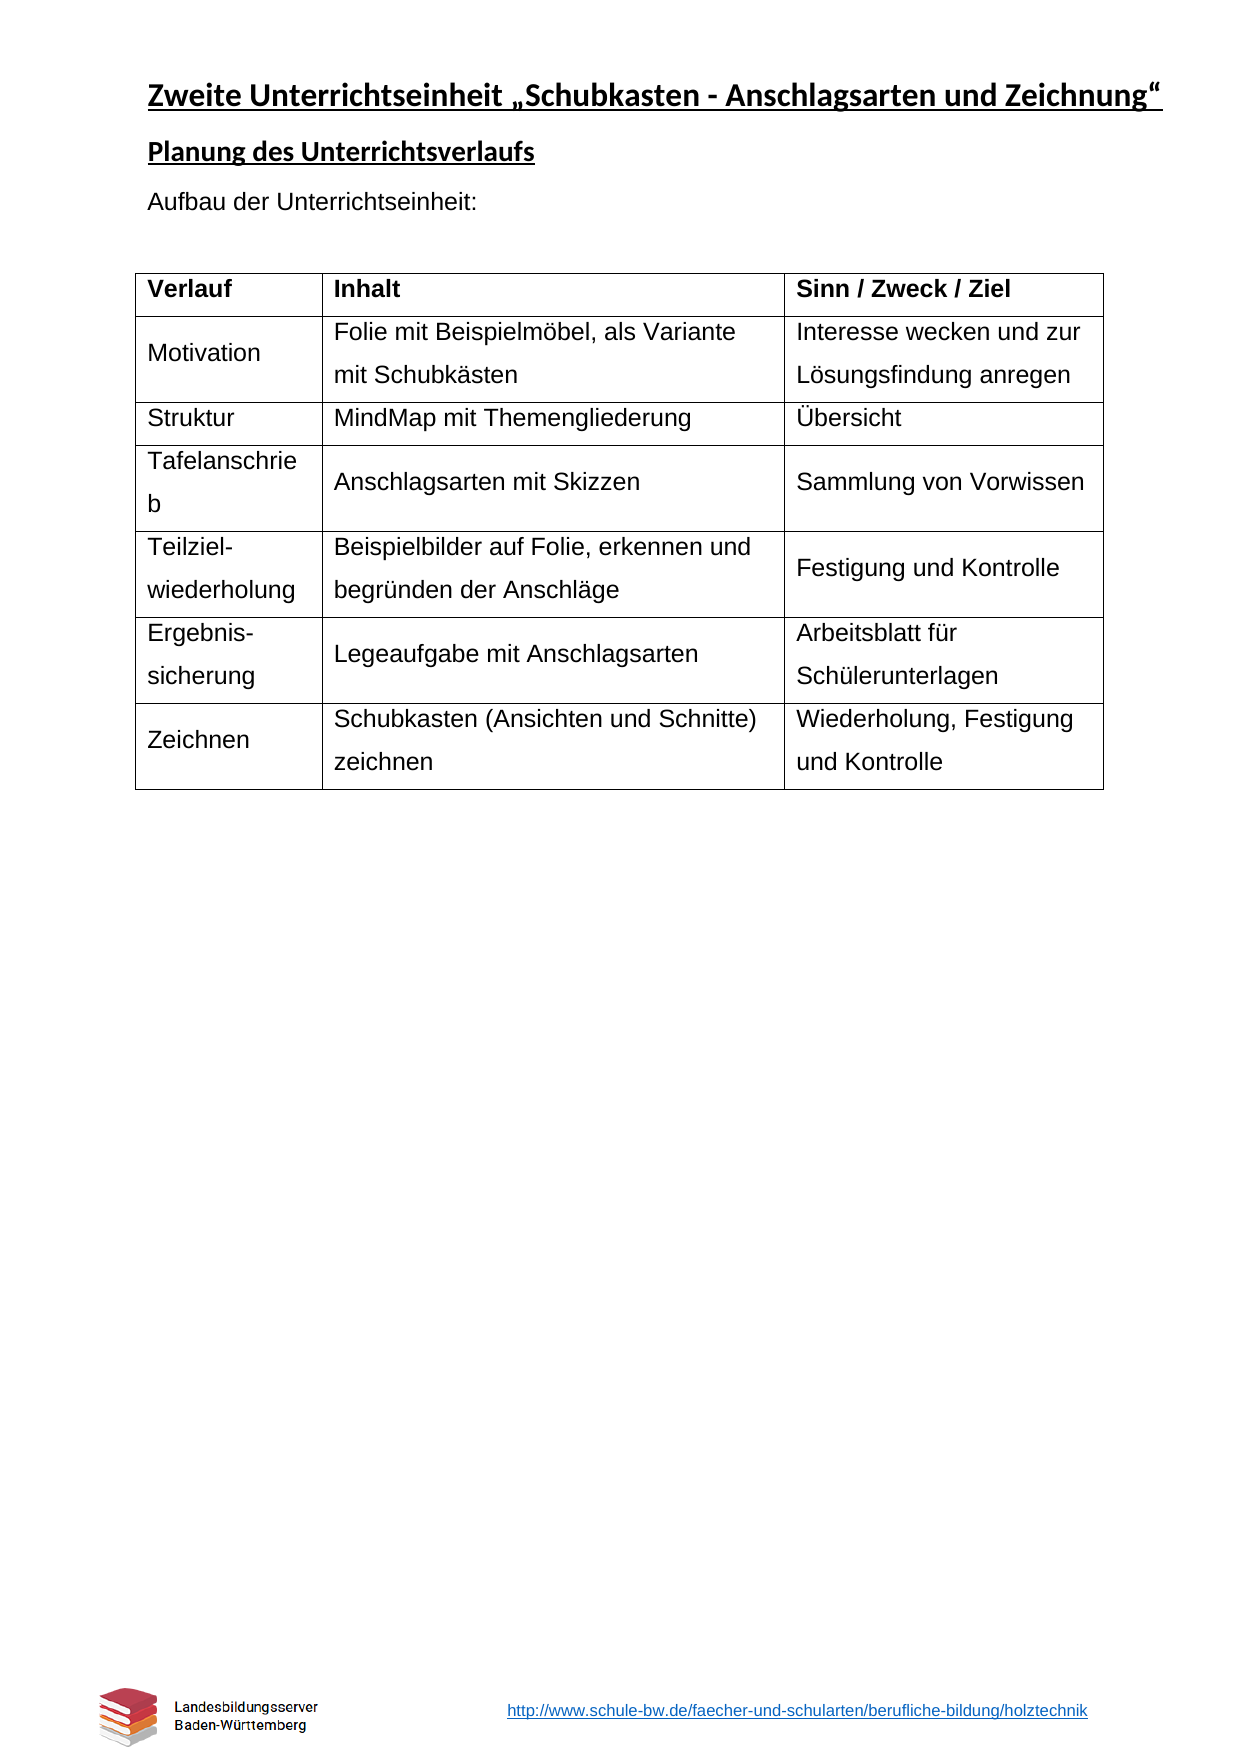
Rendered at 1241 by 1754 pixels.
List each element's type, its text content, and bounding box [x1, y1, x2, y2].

table_cell Teilziel- wiederholung [136, 532, 322, 617]
table_header Sinn / Zweck / Ziel [785, 274, 1103, 316]
table_cell Legeaufgabe mit Anschlagsarten [323, 618, 784, 703]
table_cell Zeichnen [136, 704, 322, 789]
table_header Verlauf [136, 274, 322, 316]
table_cell Schubkasten (Ansichten und Schnitte) zeichnen [323, 704, 784, 789]
table_cell Arbeitsblatt für Schülerunterlagen [785, 618, 1103, 703]
table_cell Motivation [136, 317, 322, 402]
table_cell Festigung und Kontrolle [785, 532, 1103, 617]
table_cell Folie mit Beispielmöbel, als Variante mit Schubkästen [323, 317, 784, 402]
table_cell Wiederholung, Festigung und Kontrolle [785, 704, 1103, 789]
text Aufbau der Unterrichtseinheit: [147, 187, 1181, 215]
table_cell Anschlagsarten mit Skizzen [323, 446, 784, 531]
table_cell Sammlung von Vorwissen [785, 446, 1103, 531]
table_cell Interesse wecken und zur Lösungsfindung anregen [785, 317, 1103, 402]
table_header Inhalt [323, 274, 784, 316]
table_cell Struktur [136, 403, 322, 445]
picture [89, 1676, 328, 1752]
table_cell Ergebnis- sicherung [136, 618, 322, 703]
table_cell Übersicht [785, 403, 1103, 445]
list Zweite Unterrichtseinheit „Schubkasten - Anschlagsarten und Zeichnung“ [148, 74, 1181, 114]
table_cell Beispielbilder auf Folie, erkennen und begründen der Anschläge [323, 532, 784, 617]
table_cell MindMap mit Themengliederung [323, 403, 784, 445]
table_cell Tafelanschrieb [136, 446, 322, 531]
list Planung des Unterrichtsverlaufs [148, 133, 1181, 169]
